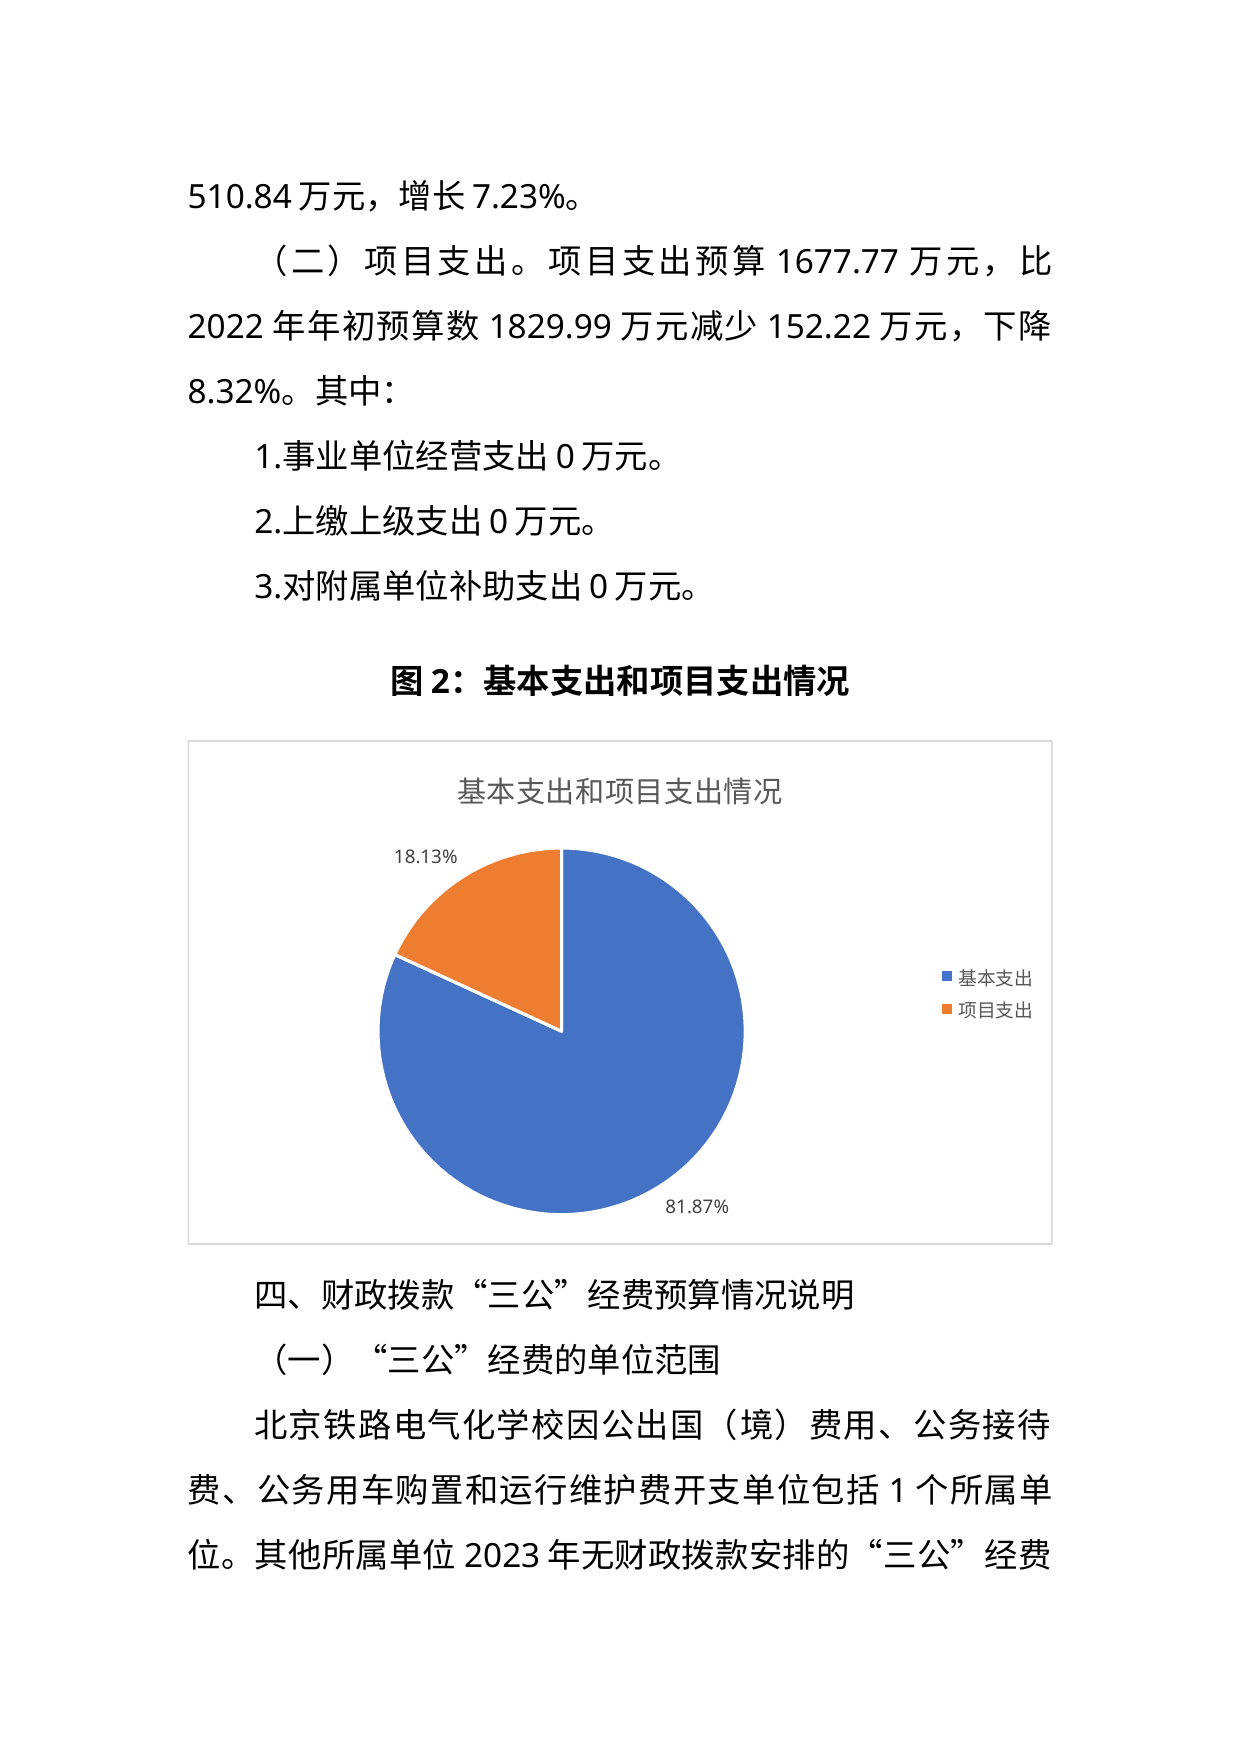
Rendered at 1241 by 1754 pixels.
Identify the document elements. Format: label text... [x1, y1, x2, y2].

text （一）“三公”经费的单位范围 [187, 1325, 1053, 1390]
text （二）项目支出。项目支出预算1677.77万元，比2022年年初预算数1829.99万元减少152.22万元，下降8.32%。其中： [187, 227, 1053, 422]
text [187, 162, 1053, 227]
text 3.对附属单位补助支出0万元。 [187, 552, 1053, 617]
text 1.事业单位经营支出0万元。 [187, 422, 1053, 487]
text 四、财政拨款“三公”经费预算情况说明 [187, 1260, 1053, 1325]
text 2.上缴上级支出0万元。 [187, 487, 1053, 552]
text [187, 1390, 1053, 1585]
subtitle 图2：基本支出和项目支出情况 [187, 646, 1053, 711]
